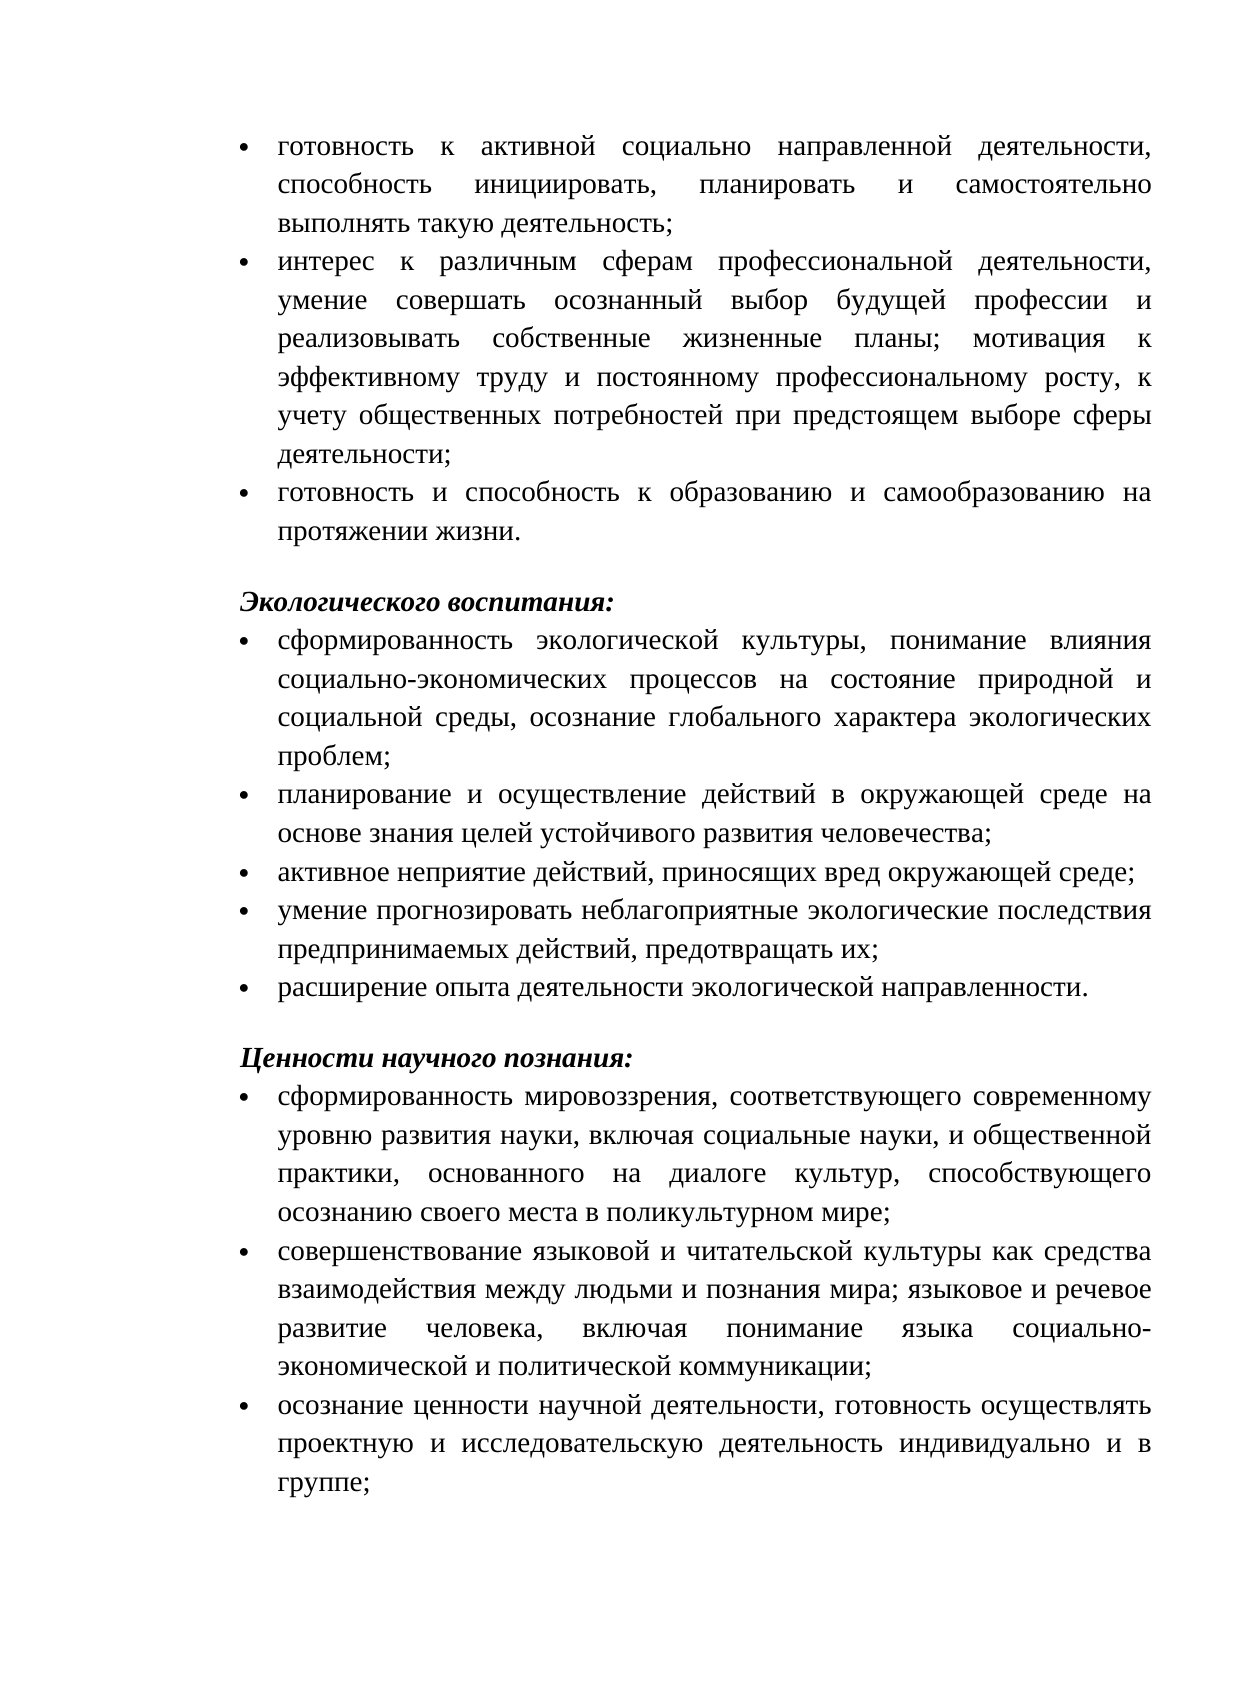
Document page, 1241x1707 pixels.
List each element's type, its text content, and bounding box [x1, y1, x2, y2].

text Экологического воспитания: [177, 584, 1152, 617]
list планирование и осуществление действий в окружающей среде на основе знания целей устойчивого развития человечества; [240, 777, 1152, 849]
list интерес к различным сферам профессиональной деятельности, умение совершать осознанный выбор будущей профессии и реализовывать собственные жизненные планы; мотивация к эффективному труду и постоянному профессиональному росту, к учету общественных потребностей при предстоящем выборе сферы деятельности; [240, 243, 1152, 469]
list расширение опыта деятельности экологической направленности. [240, 969, 1152, 1003]
list готовность и способность к образованию и самообразованию на протяжении жизни. [240, 474, 1152, 547]
list осознание ценности научной деятельности, готовность осуществлять проектную и исследовательскую деятельность индивидуально и в группе; [240, 1387, 1152, 1497]
text Ценности научного познания: [177, 1040, 1152, 1073]
list совершенствование языковой и читательской культуры как средства взаимодействия между людьми и познания мира; языковое и речевое развитие человека, включая понимание языка социально-экономической и политической коммуникации; [240, 1233, 1152, 1382]
list умение прогнозировать неблагоприятные экологические последствия предпринимаемых действий, предотвращать их; [240, 892, 1152, 964]
list активное неприятие действий, приносящих вред окружающей среде; [240, 854, 1152, 887]
list сформированность экологической культуры, понимание влияния социально-экономических процессов на состояние природной и социальной среды, осознание глобального характера экологических проблем; [240, 622, 1152, 772]
list готовность к активной социально направленной деятельности, способность инициировать, планировать и самостоятельно выполнять такую деятельность; [240, 128, 1152, 238]
list сформированность мировоззрения, соответствующего современному уровню развития науки, включая социальные науки, и общественной практики, основанного на диалоге культур, способствующего осознанию своего места в поликультурном мире; [240, 1078, 1152, 1228]
